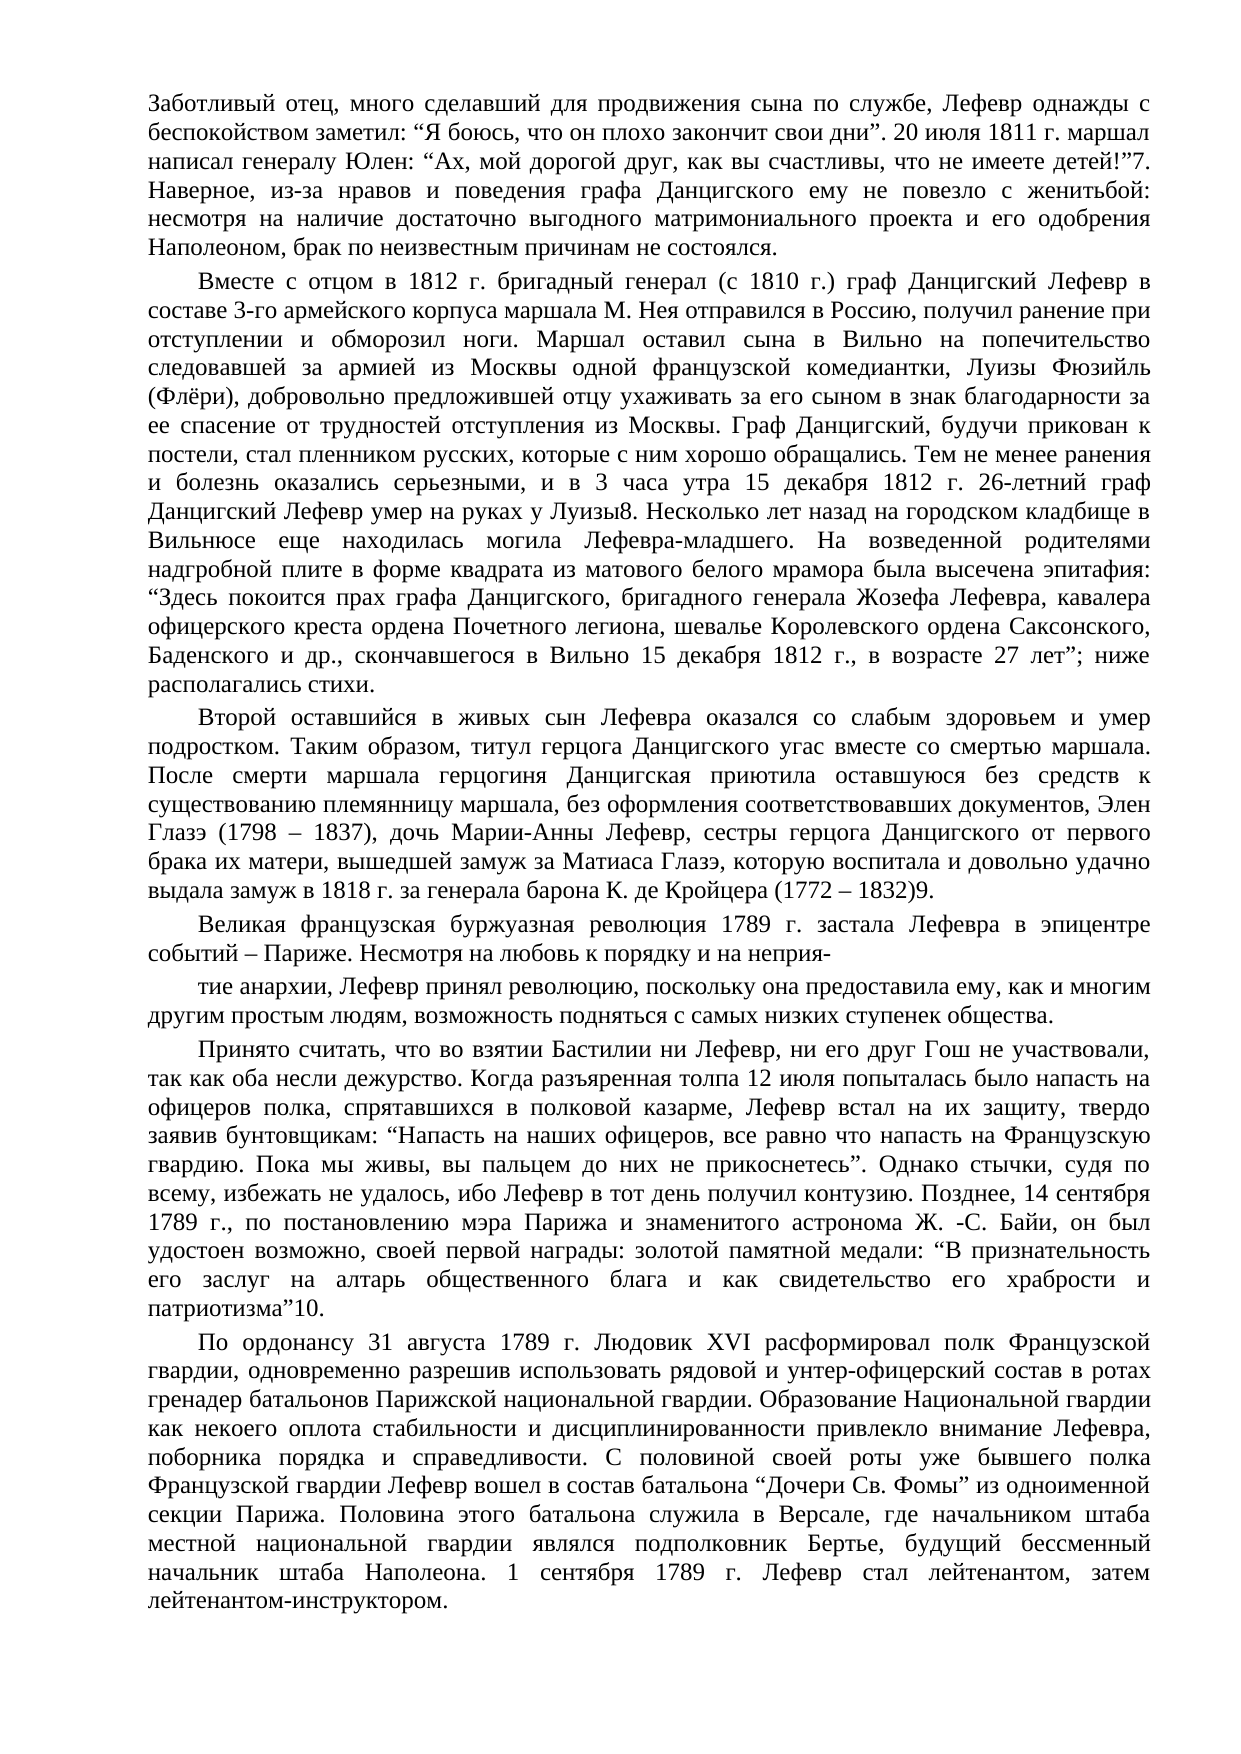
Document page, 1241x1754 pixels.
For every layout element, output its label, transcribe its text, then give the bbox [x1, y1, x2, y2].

text Великая французская буржуазная революция 1789 г. застала Лефевра в эпицентре событий – Париже. Несмотря на любовь к порядку и на неприя- [148, 909, 1152, 966]
text По ордонансу 31 августа 1789 г. Людовик XVI расформировал полк Французской гвардии, одновременно разрешив использовать рядовой и унтер-офицерский состав в ротах гренадер батальонов Парижской национальной гвардии. Образование Национальной гвардии как некоего оплота стабильности и дисциплинированности привлекло внимание Лефевра, поборника порядка и справедливости. С половиной своей роты уже бывшего полка Французской гвардии Лефевр вошел в состав батальона “Дочери Св. Фомы” из одноименной секции Парижа. Половина этого батальона служила в Версале, где начальником штаба местной национальной гвардии являлся подполковник Бертье, будущий бессменный начальник штаба Наполеона. 1 сентября 1789 г. Лефевр стал лейтенантом, затем лейтенантом-инструктором. [148, 1327, 1152, 1614]
text Принято считать, что во взятии Бастилии ни Лефевр, ни его друг Гош не участвовали, так как оба несли дежурство. Когда разъяренная толпа 12 июля попыталась было напасть на офицеров полка, спрятавшихся в полковой казарме, Лефевр встал на их защиту, твердо заявив бунтовщикам: “Напасть на наших офицеров, все равно что напасть на Французскую гвардию. Пока мы живы, вы пальцем до них не прикоснетесь”. Однако стычки, судя по всему, избежать не удалось, ибо Лефевр в тот день получил контузию. Позднее, 14 сентября 1789 г., по постановлению мэра Парижа и знаменитого астронома Ж. -С. Байи, он был удостоен возможно, своей первой награды: золотой памятной медали: “В признательность его заслуг на алтарь общественного блага и как свидетельство его храбрости и патриотизма”10. [148, 1034, 1152, 1322]
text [148, 88, 1152, 261]
text тие анархии, Лефевр принял революцию, поскольку она предоставила ему, как и многим другим простым людям, возможность подняться с самых низких ступенек общества. [148, 971, 1152, 1029]
text Второй оставшийся в живых сын Лефевра оказался со слабым здоровьем и умер подростком. Таким образом, титул герцога Данцигского угас вместе со смертью маршала. После смерти маршала герцогиня Данцигская приютила оставшуюся без средств к существованию племянницу маршала, без оформления соответствовавших документов, Элен Глазэ (1798 – 1837), дочь Марии-Анны Лефевр, сестры герцога Данцигского от первого брака их матери, вышедшей замуж за Матиаса Глазэ, которую воспитала и довольно удачно выдала замуж в 1818 г. за генерала барона К. де Кройцера (1772 – 1832)9. [148, 702, 1152, 904]
text Вместе с отцом в 1812 г. бригадный генерал (с 1810 г.) граф Данцигский Лефевр в составе 3-го армейского корпуса маршала М. Нея отправился в Россию, получил ранение при отступлении и обморозил ноги. Маршал оставил сына в Вильно на попечительство следовавшей за армией из Москвы одной французской комедиантки, Луизы Фюзийль (Флёри), добровольно предложившей отцу ухаживать за его сыном в знак благодарности за ее спасение от трудностей отступления из Москвы. Граф Данцигский, будучи прикован к постели, стал пленником русских, которые с ним хорошо обращались. Тем не менее ранения и болезнь оказались серьезными, и в 3 часа утра 15 декабря 1812 г. 26-летний граф Данцигский Лефевр умер на руках у Луизы8. Несколько лет назад на городском кладбище в Вильнюсе еще находилась могила Лефевра-младшего. На возведенной родителями надгробной плите в форме квадрата из матового белого мрамора была высечена эпитафия: “Здесь покоится прах графа Данцигского, бригадного генерала Жозефа Лефевра, кавалера офицерского креста ордена Почетного легиона, шевалье Королевского ордена Саксонского, Баденского и др., скончавшегося в Вильно 15 декабря 1812 г., в возрасте 27 лет”; ниже располагались стихи. [148, 266, 1152, 697]
